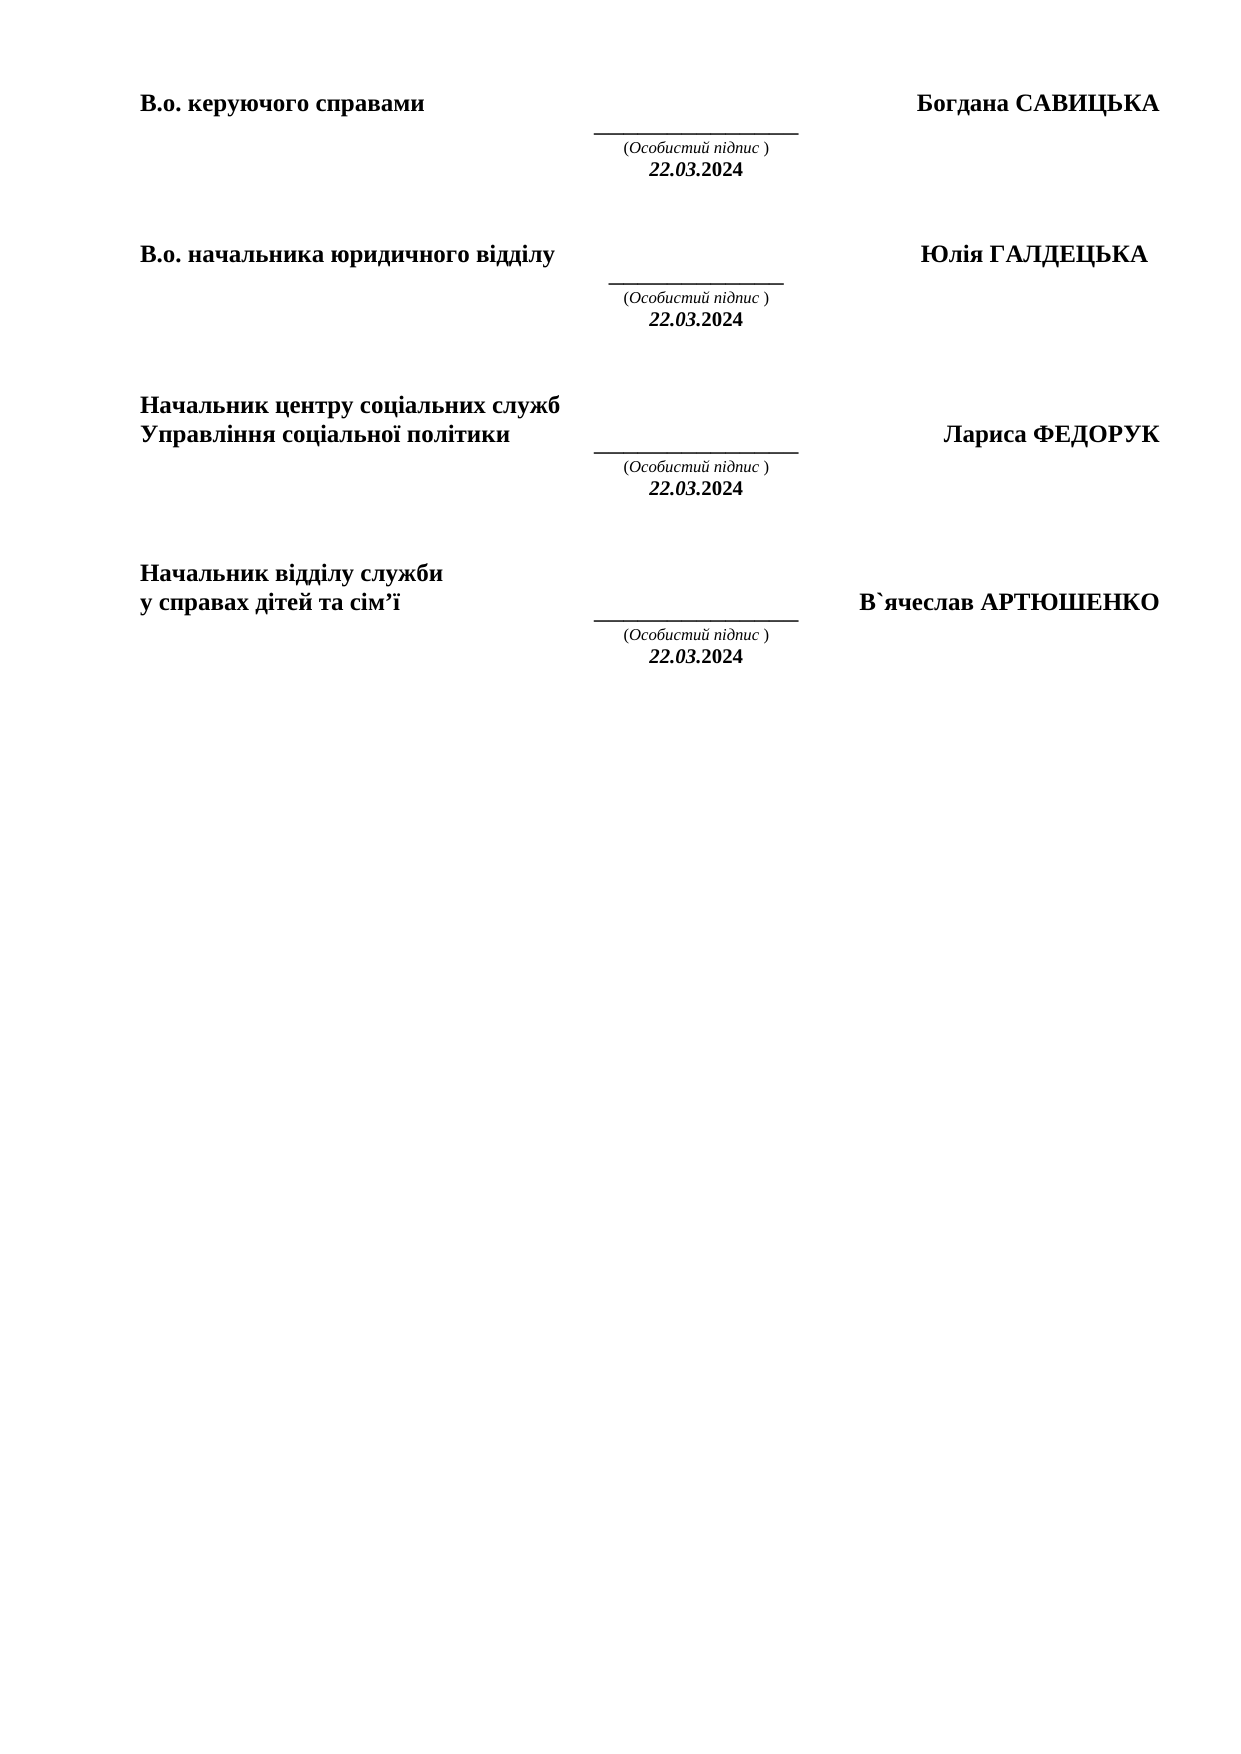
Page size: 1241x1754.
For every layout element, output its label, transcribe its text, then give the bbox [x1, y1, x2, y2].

table_cell Начальник відділу служби у справах дітей та сім’ї [129, 558, 583, 726]
table_header Богдана САВИЦЬКА [809, 89, 1171, 239]
table_cell Начальник центру соціальних служб Управління соціальної політики [129, 390, 583, 558]
table_header ______________ (Особистий підпис ) 22.03.2024 [583, 89, 809, 239]
table_cell ______________ (Особистий підпис ) 22.03.2024 [583, 390, 809, 558]
table_cell Лариса ФЕДОРУК [809, 390, 1171, 558]
table_cell ____________ (Особистий підпис ) 22.03.2024 [583, 239, 809, 390]
table_cell Юлія ГАЛДЕЦЬКА [809, 239, 1171, 390]
table_cell ______________ (Особистий підпис ) 22.03.2024 [583, 558, 809, 726]
table_cell В.о. начальника юридичного відділу [129, 239, 583, 390]
table_header В.о. керуючого справами [129, 89, 583, 239]
table_cell В`ячеслав АРТЮШЕНКО [809, 558, 1171, 726]
